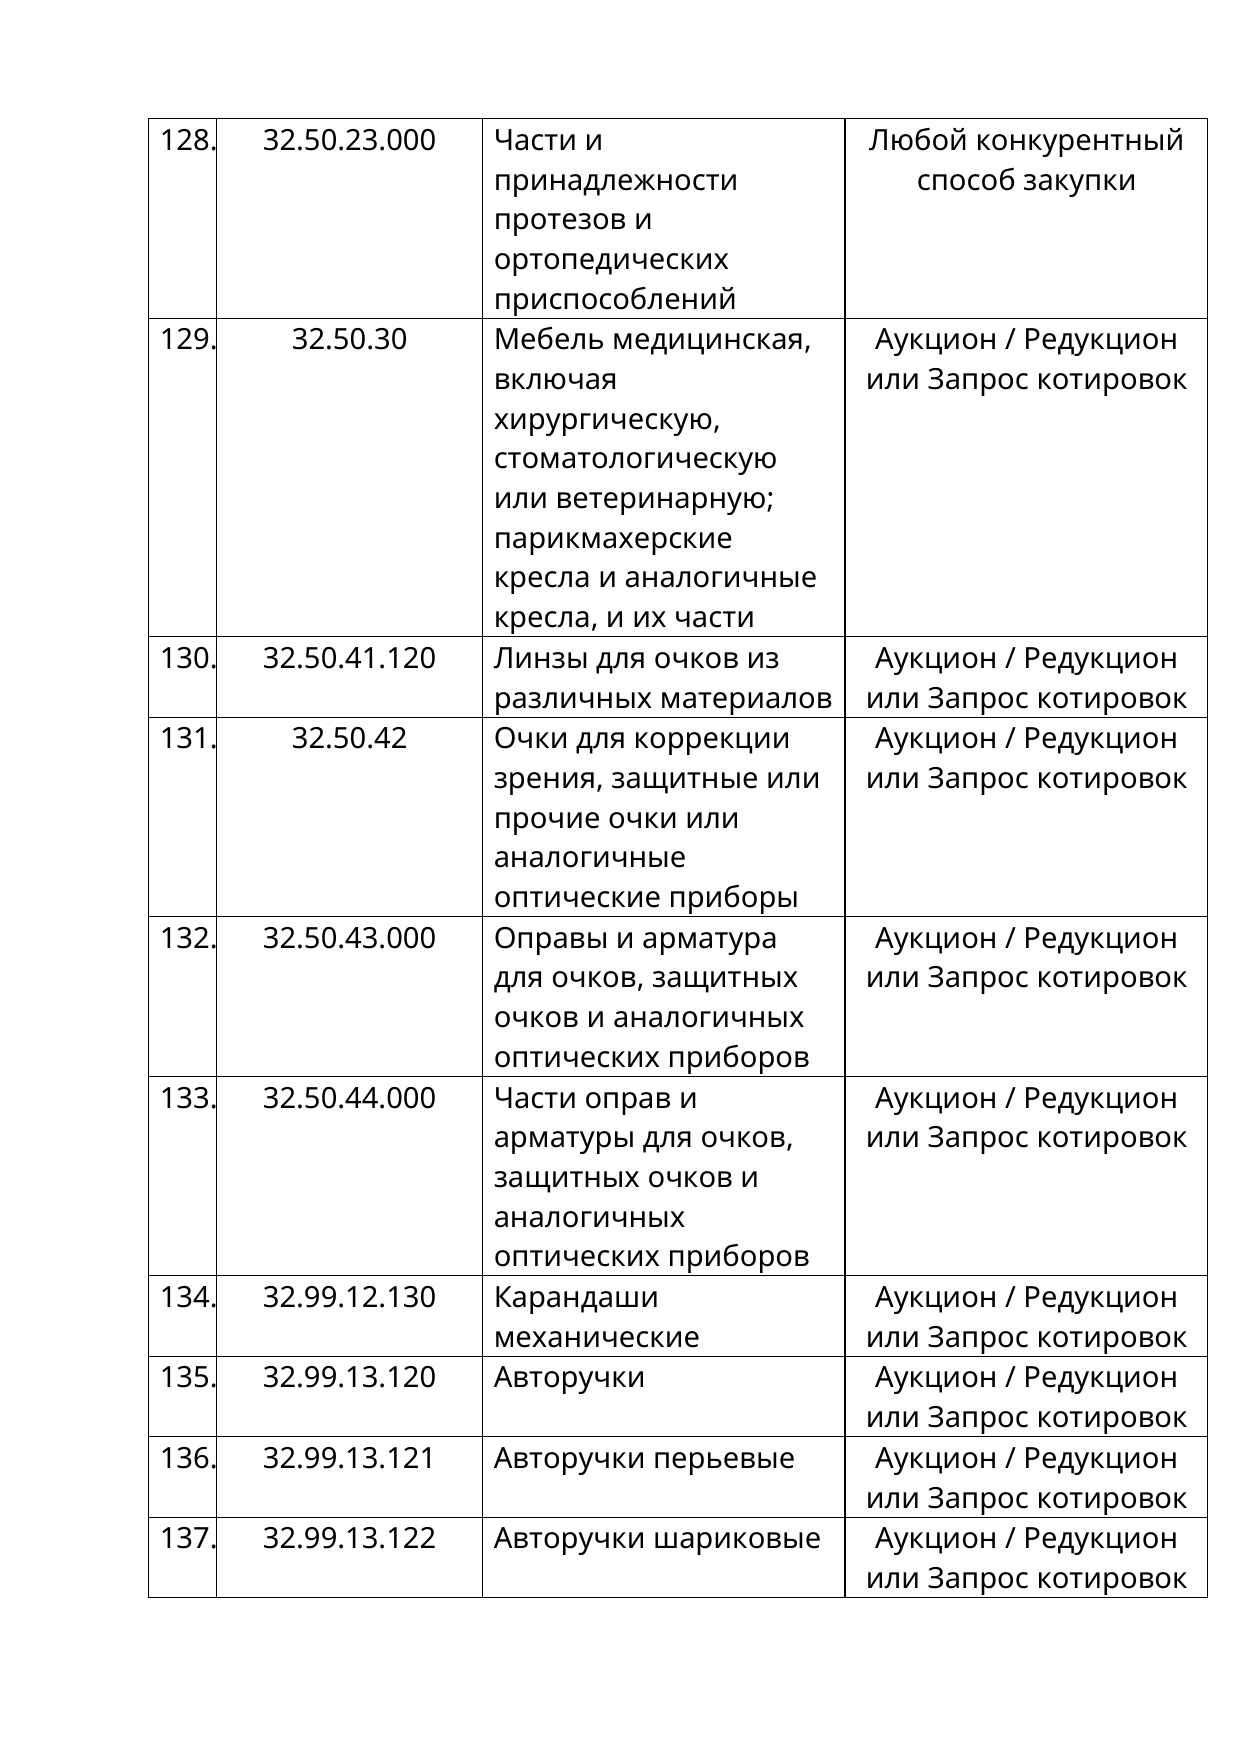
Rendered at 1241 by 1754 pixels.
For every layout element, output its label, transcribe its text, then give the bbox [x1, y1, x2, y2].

table_cell Авторучки [483, 1357, 844, 1436]
table_cell Карандаши механические [483, 1276, 844, 1356]
table_cell Аукцион / Редукцион или Запрос котировок [846, 917, 1207, 1076]
table_cell Линзы для очков из различных материалов [483, 637, 844, 717]
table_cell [846, 1437, 1207, 1517]
table_cell 32.50.41.120 [217, 637, 482, 717]
table_cell [149, 1518, 216, 1597]
table_cell Части оправ и арматуры для очков, защитных очков и аналогичных оптических приборов [483, 1077, 844, 1275]
table_cell Оправы и арматура для очков, защитных очков и аналогичных оптических приборов [483, 917, 844, 1076]
table_cell Авторучки шариковые [483, 1518, 844, 1597]
table_cell 32.50.44.000 [217, 1077, 482, 1275]
table_cell 32.50.30 [217, 319, 482, 636]
table_cell 32.50.23.000 [217, 119, 482, 318]
table_cell 32.99.13.122 [217, 1518, 482, 1597]
table_cell Аукцион / Редукцион или Запрос котировок [846, 718, 1207, 916]
table_cell Аукцион / Редукцион или Запрос котировок [846, 637, 1207, 717]
table_cell Аукцион / Редукцион или Запрос котировок [846, 319, 1207, 636]
table_cell 32.50.42 [217, 718, 482, 916]
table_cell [846, 1357, 1207, 1436]
table_cell Аукцион / Редукцион или Запрос котировок [846, 1077, 1207, 1275]
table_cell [846, 119, 1207, 318]
table_cell [149, 1077, 216, 1275]
table_cell [149, 1437, 216, 1517]
table_cell [149, 637, 216, 717]
table_cell Авторучки перьевые [483, 1437, 844, 1517]
table_cell [149, 718, 216, 916]
table_cell 32.99.13.120 [217, 1357, 482, 1436]
table_cell [149, 1357, 216, 1436]
table_cell Аукцион / Редукцион или Запрос котировок [846, 1276, 1207, 1356]
table_cell 32.99.13.121 [217, 1437, 482, 1517]
table_cell [149, 917, 216, 1076]
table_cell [846, 1518, 1207, 1597]
table_cell Части и принадлежности протезов и ортопедических приспособлений [483, 119, 844, 318]
table_cell Мебель медицинская, включая хирургическую, стоматологическую или ветеринарную; парикмахерские кресла и аналогичные кресла, и их части [483, 319, 844, 636]
table_cell Очки для коррекции зрения, защитные или прочие очки или аналогичные оптические приборы [483, 718, 844, 916]
table_cell 32.50.43.000 [217, 917, 482, 1076]
table_cell 32.99.12.130 [217, 1276, 482, 1356]
table_cell [149, 1276, 216, 1356]
table_cell [149, 119, 216, 318]
table_cell [149, 319, 216, 636]
